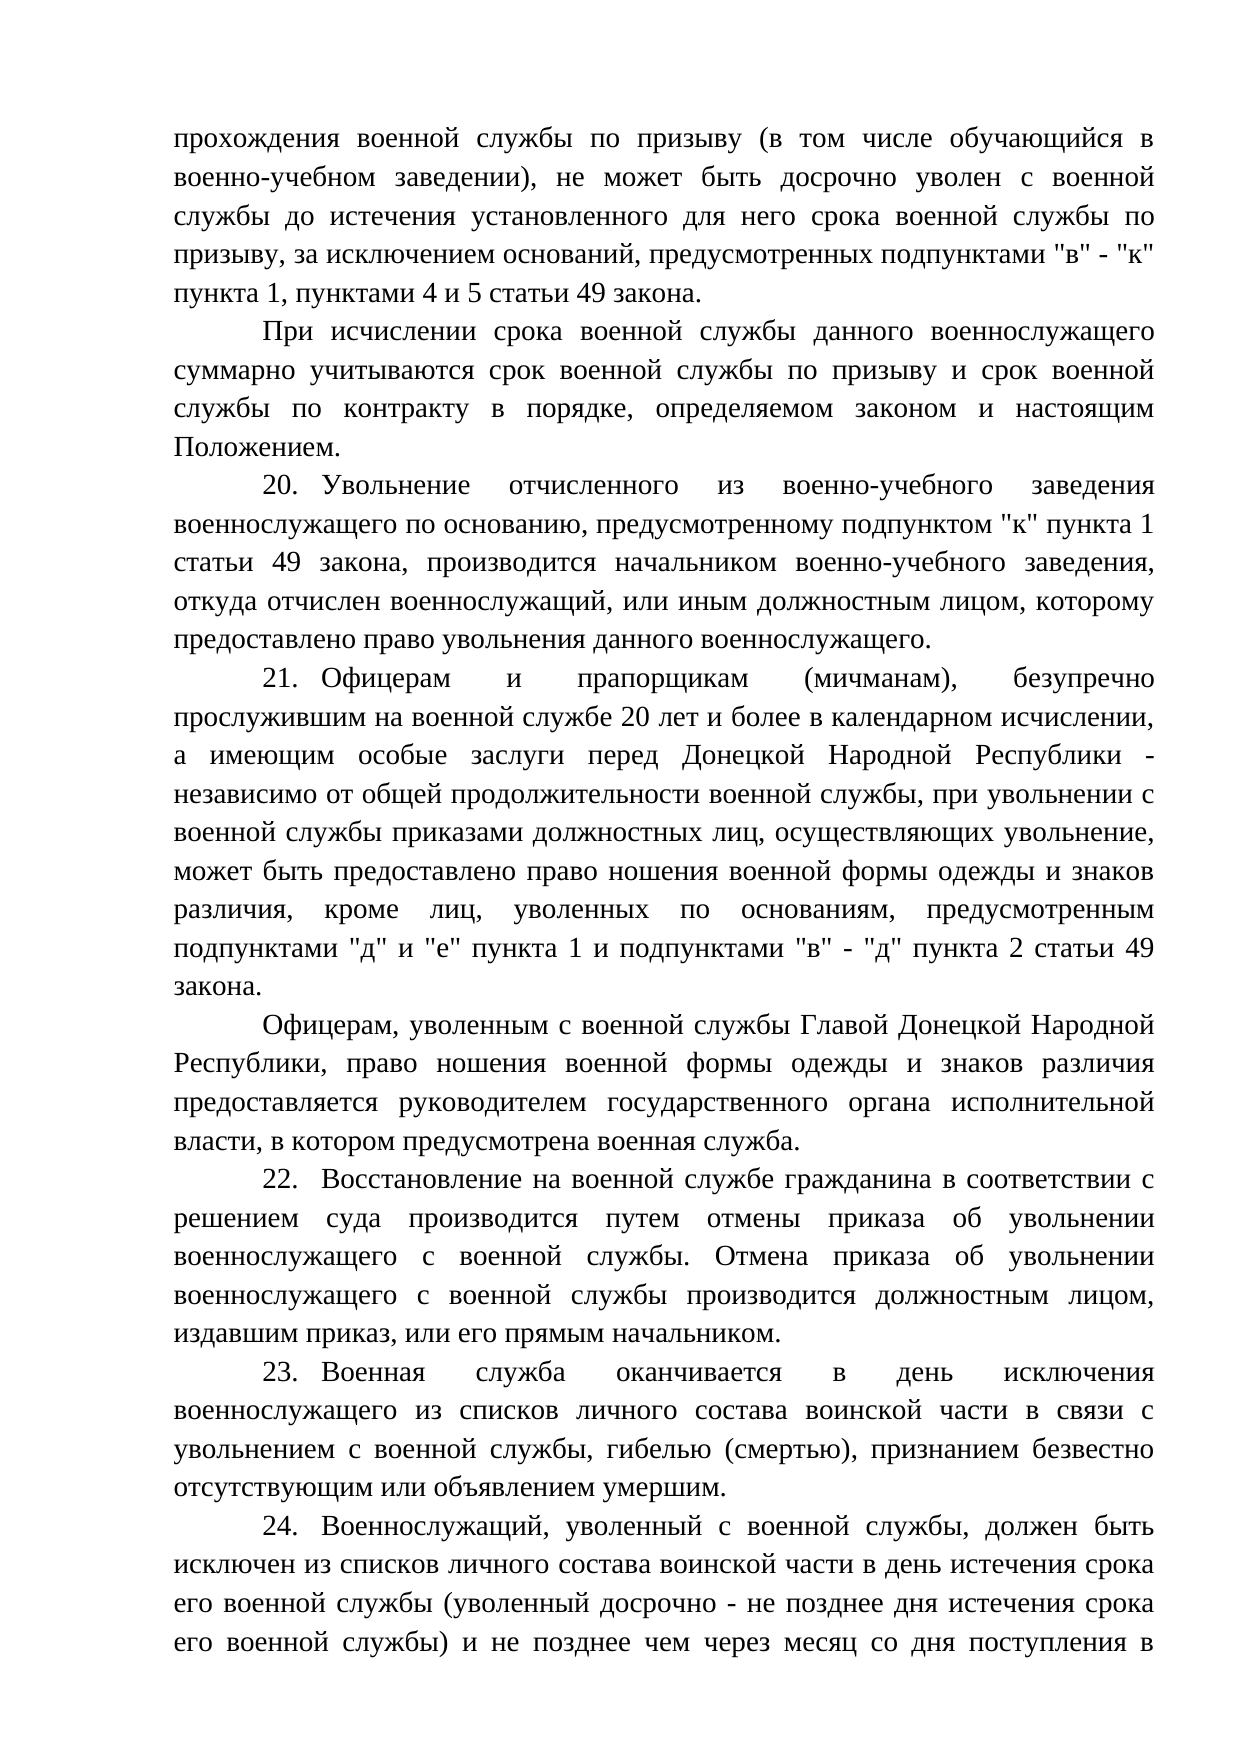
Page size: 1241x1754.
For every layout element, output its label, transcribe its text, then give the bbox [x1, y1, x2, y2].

text Офицерам, уволенным с военной службы Главой Донецкой Народной Республики, право ношения военной формы одежды и знаков различия предоставляется руководителем государственного органа исполнительной власти, в котором предусмотрена военная служба. [173, 1007, 1156, 1156]
list Восстановление на военной службе гражданина в соответствии с решением суда производится путем отмены приказа об увольнении военнослужащего с военной службы. Отмена приказа об увольнении военнослужащего с военной службы производится должностным лицом, издавшим приказ, или его прямым начальником. [173, 1161, 1156, 1349]
list Офицерам и прапорщикам (мичманам), безупречно прослужившим на военной службе 20 лет и более в календарном исчислении, а имеющим особые заслуги перед Донецкой Народной Республики - независимо от общей продолжительности военной службы, при увольнении с военной службы приказами должностных лиц, осуществляющих увольнение, может быть предоставлено право ношения военной формы одежды и знаков различия, кроме лиц, уволенных по основаниям, предусмотренным подпунктами "д" и "е" пункта 1 и подпунктами "в" - "д" пункта 2 статьи 49 закона. [173, 660, 1156, 1002]
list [173, 1508, 1156, 1657]
list Военная служба оканчивается в день исключения военнослужащего из списков личного состава воинской части в связи с увольнением с военной службы, гибелью (смертью), признанием безвестно отсутствующим или объявлением умершим. [173, 1354, 1156, 1503]
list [173, 121, 1156, 308]
list Увольнение отчисленного из военно-учебного заведения военнослужащего по основанию, предусмотренному подпунктом "к" пункта 1 статьи 49 закона, производится начальником военно-учебного заведения, откуда отчислен военнослужащий, или иным должностным лицом, которому предоставлено право увольнения данного военнослужащего. [173, 467, 1156, 655]
text При исчислении срока военной службы данного военнослужащего суммарно учитываются срок военной службы по призыву и срок военной службы по контракту в порядке, определяемом законом и настоящим Положением. [173, 313, 1156, 462]
